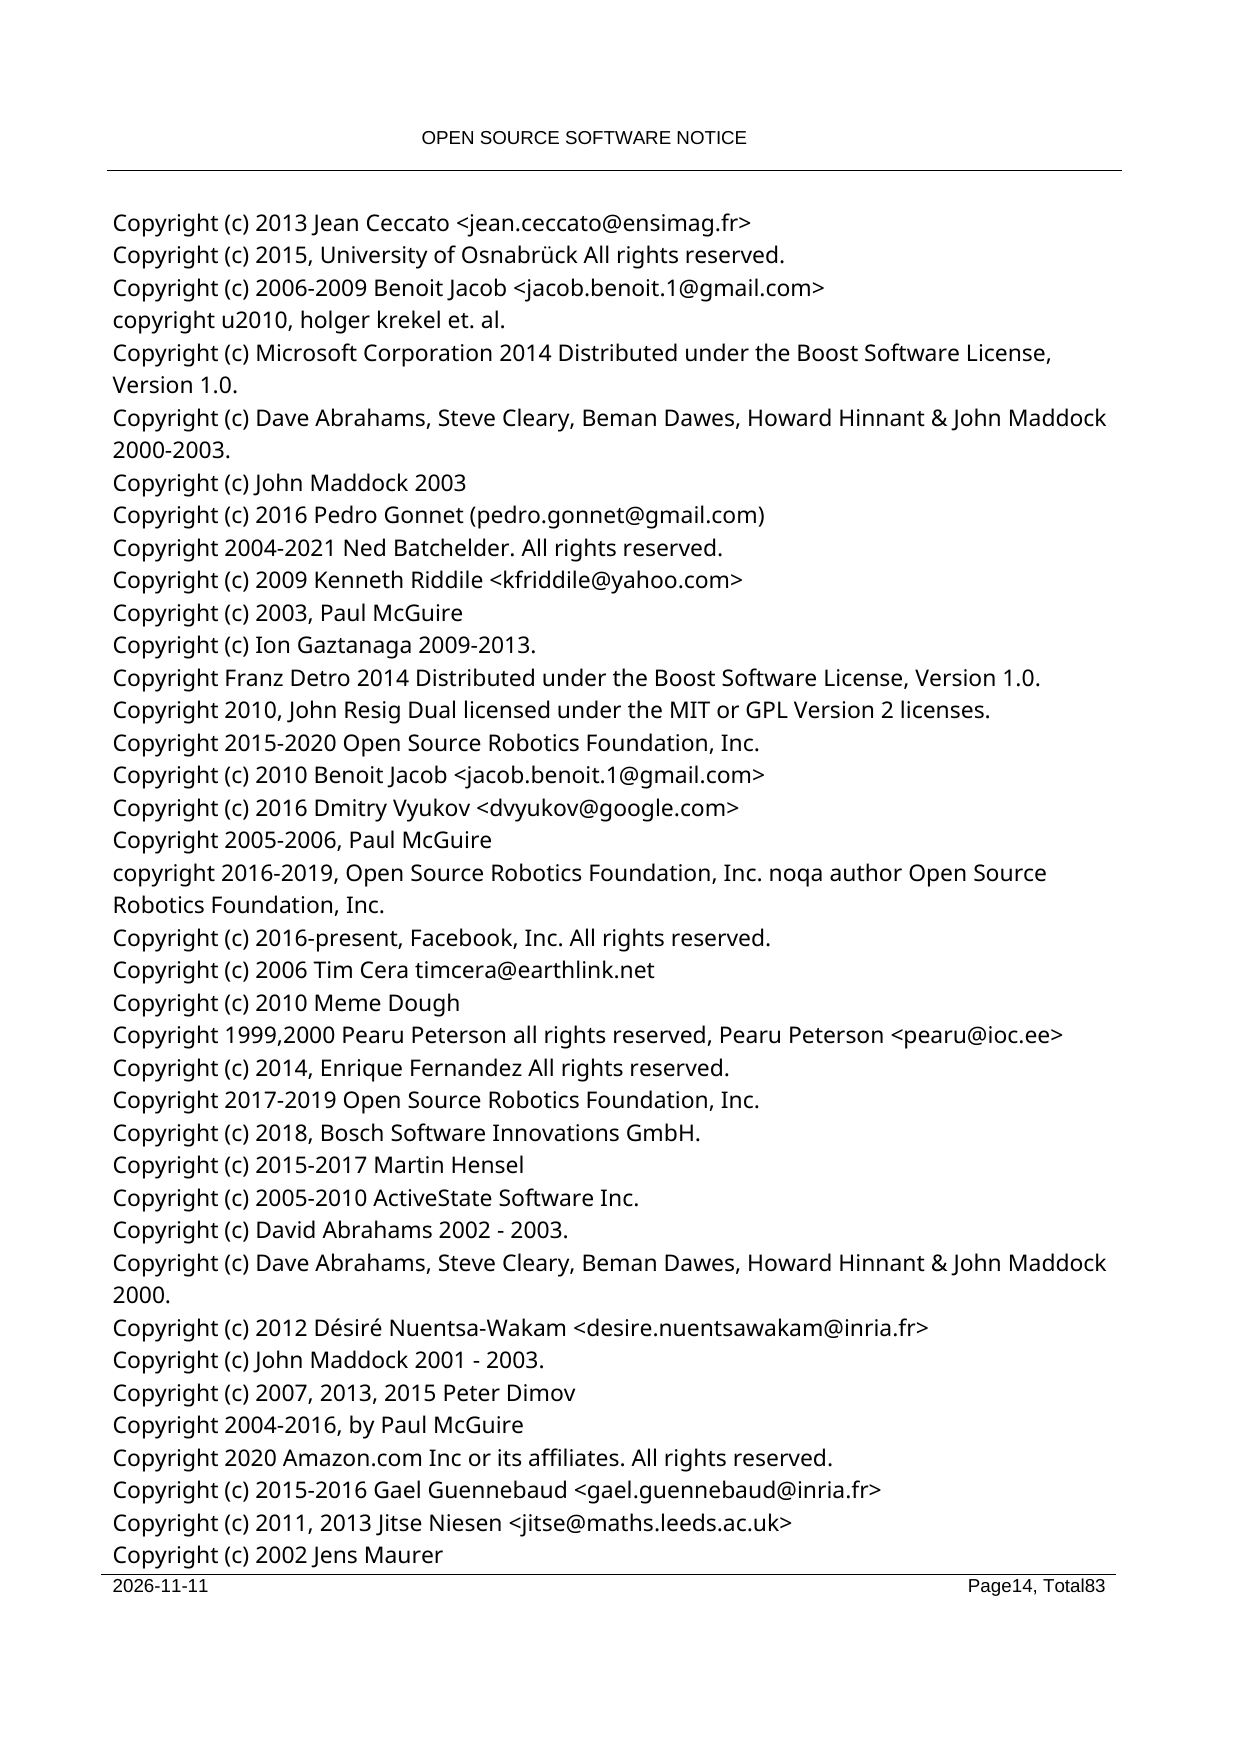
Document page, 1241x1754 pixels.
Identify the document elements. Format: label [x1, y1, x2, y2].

text [112, 206, 1128, 1571]
